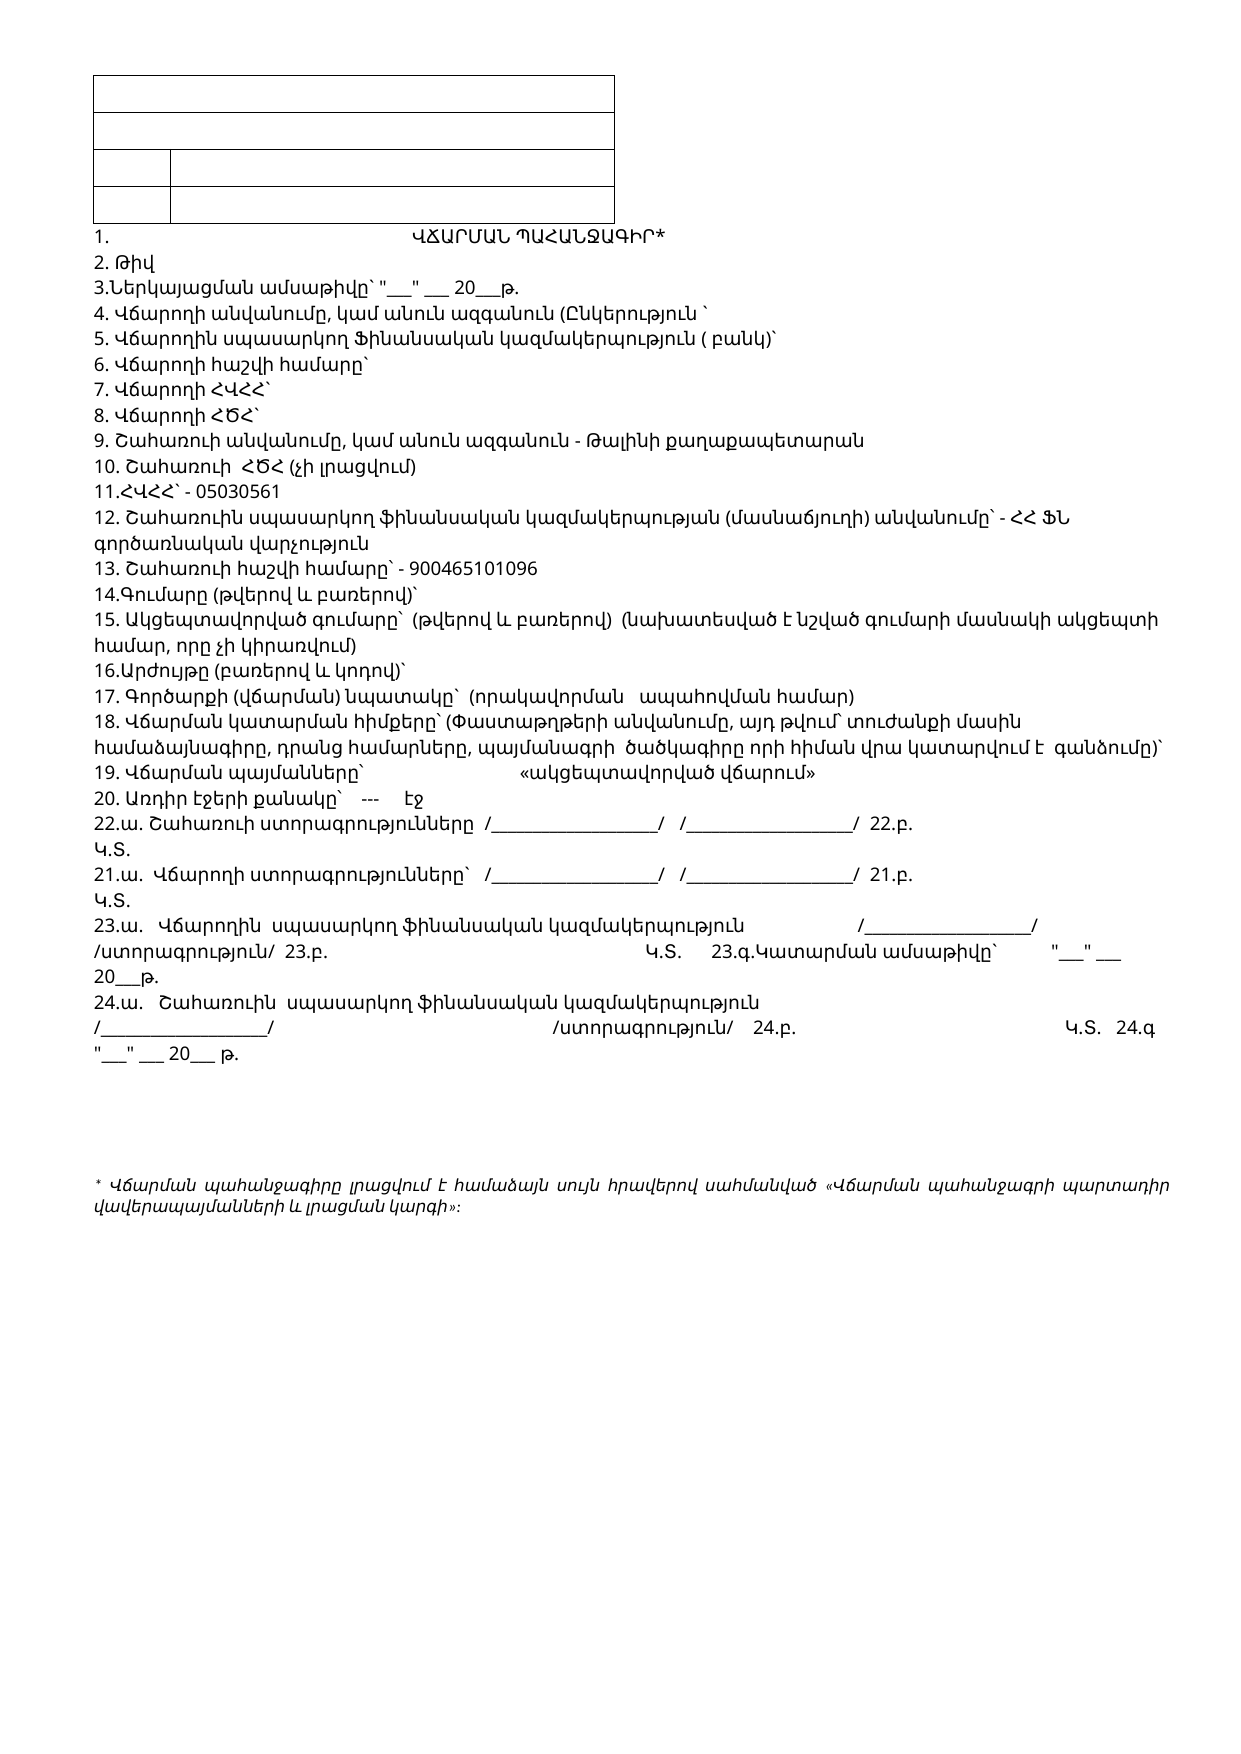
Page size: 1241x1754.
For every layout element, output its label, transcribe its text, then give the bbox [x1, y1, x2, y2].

text * Վճարման պահանջագիրը լրացվում է համաձայն սույն հրավերով սահմանված «Վճարման պահանջագրի պարտադիր վավերապայմանների և լրացման կարգի»: [94, 1176, 1171, 1216]
